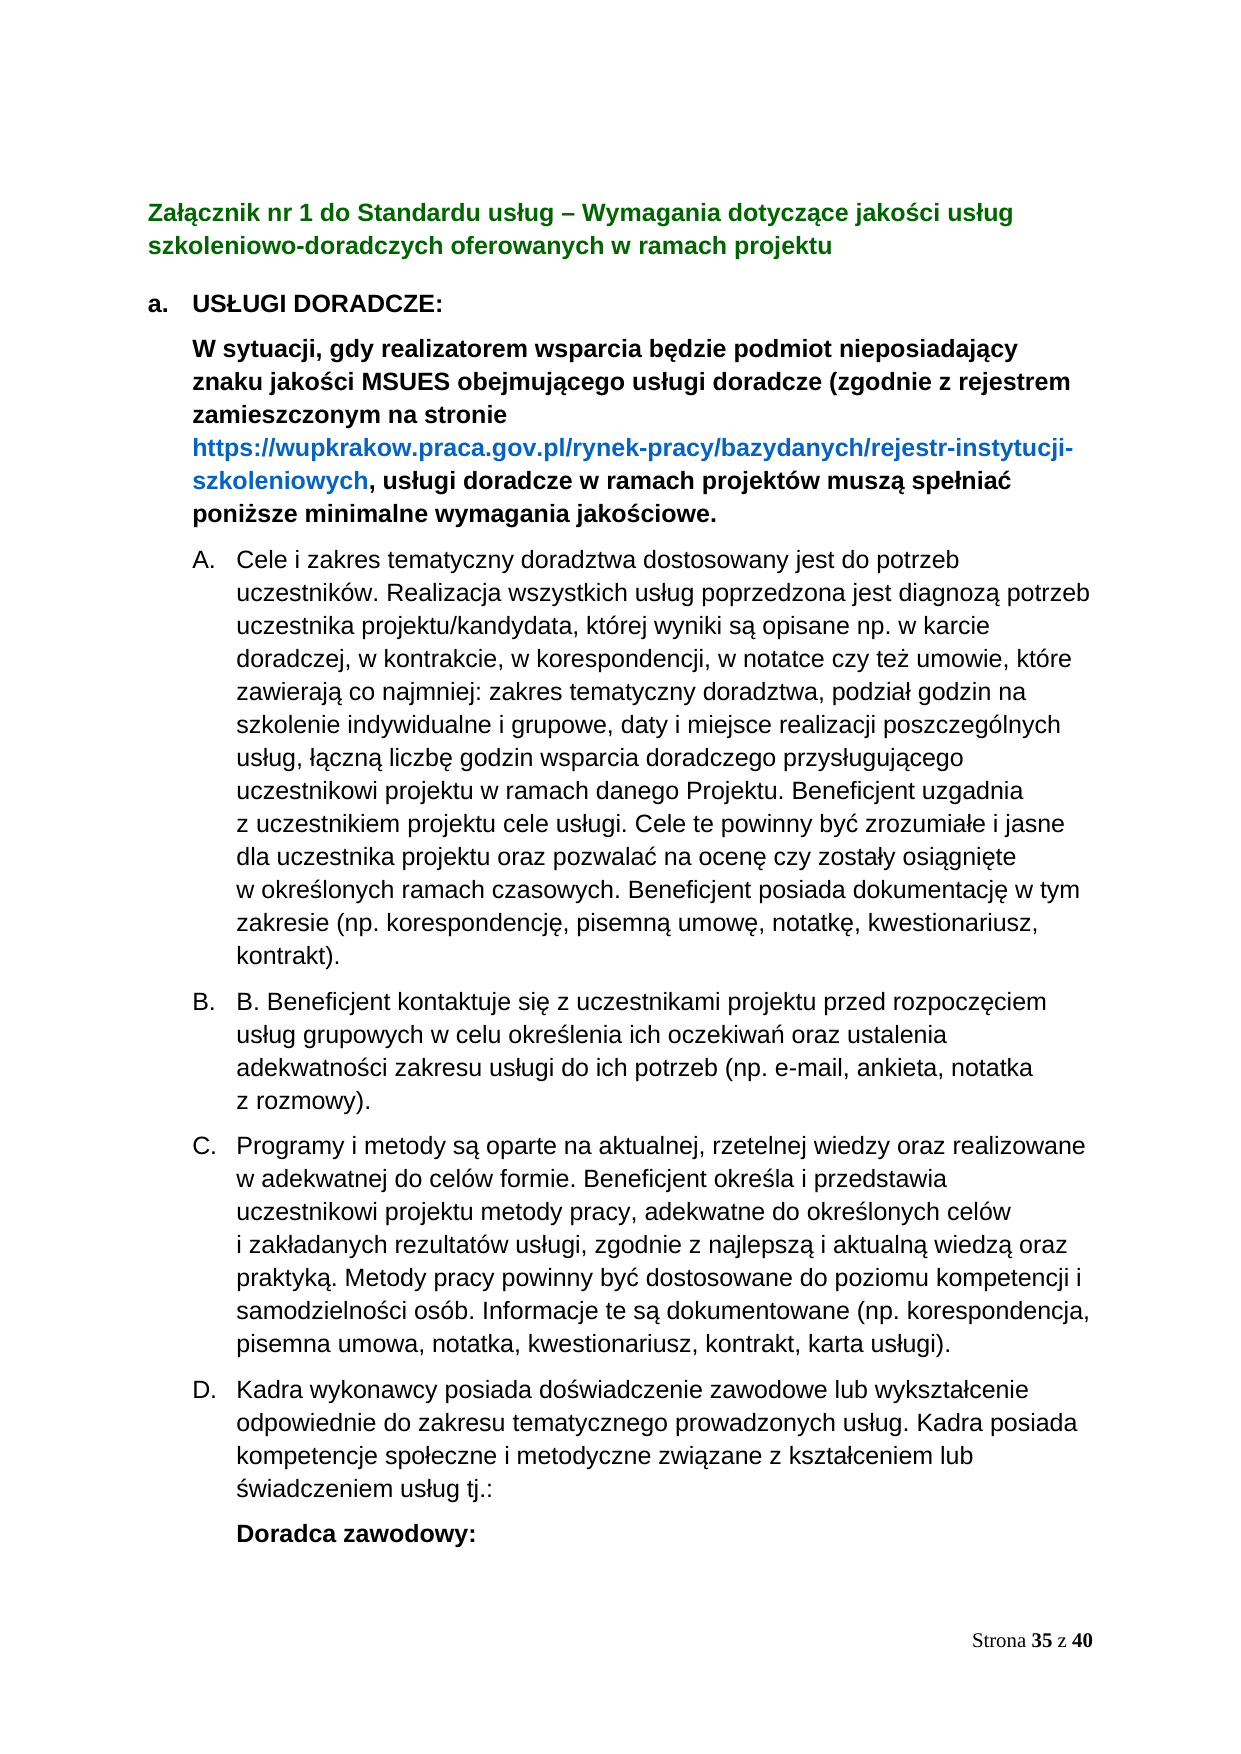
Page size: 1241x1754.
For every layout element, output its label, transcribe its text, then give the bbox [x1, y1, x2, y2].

text Załącznik nr 1 do Standardu usług – Wymagania dotyczące jakości usług szkoleniowo-doradczych oferowanych w ramach projektu [148, 198, 1093, 259]
list Programy i metody są oparte na aktualnej, rzetelnej wiedzy oraz realizowane w adekwatnej do celów formie. Beneficjent określa i przedstawia uczestnikowi projektu metody pracy, adekwatne do określonych celów i zakładanych rezultatów usługi, zgodnie z najlepszą i aktualną wiedzą oraz praktyką. Metody pracy powinny być dostosowane do poziomu kompetencji i samodzielności osób. Informacje te są dokumentowane (np. korespondencja, pisemna umowa, notatka, kwestionariusz, kontrakt, karta usługi). [192, 1131, 1093, 1358]
text Doradca zawodowy: [236, 1519, 1093, 1548]
list Cele i zakres tematyczny doradztwa dostosowany jest do potrzeb uczestników. Realizacja wszystkich usług poprzedzona jest diagnozą potrzeb uczestnika projektu/kandydata, której wyniki są opisane np. w karcie doradczej, w kontrakcie, w korespondencji, w notatce czy też umowie, które zawierają co najmniej: zakres tematyczny doradztwa, podział godzin na szkolenie indywidualne i grupowe, daty i miejsce realizacji poszczególnych usług, łączną liczbę godzin wsparcia doradczego przysługującego uczestnikowi projektu w ramach danego Projektu. Beneficjent uzgadnia z uczestnikiem projektu cele usługi. Cele te powinny być zrozumiałe i jasne dla uczestnika projektu oraz pozwalać na ocenę czy zostały osiągnięte w określonych ramach czasowych. Beneficjent posiada dokumentację w tym zakresie (np. korespondencję, pisemną umowę, notatkę, kwestionariusz, kontrakt). [192, 545, 1093, 970]
list B. Beneficjent kontaktuje się z uczestnikami projektu przed rozpoczęciem usług grupowych w celu określenia ich oczekiwań oraz ustalenia adekwatności zakresu usługi do ich potrzeb (np. e-mail, ankieta, notatka z rozmowy). [192, 987, 1093, 1114]
text W sytuacji, gdy realizatorem wsparcia będzie podmiot nieposiadający znaku jakości MSUES obejmującego usługi doradcze (zgodnie z rejestrem zamieszczonym na stronie https://wupkrakow.praca.gov.pl/rynek-pracy/bazydanych/rejestr-instytucji-szkoleniowych, usługi doradcze w ramach projektów muszą spełniać poniższe minimalne wymagania jakościowe. [192, 334, 1093, 528]
list USŁUGI DORADCZE: [148, 289, 1093, 317]
list Kadra wykonawcy posiada doświadczenie zawodowe lub wykształcenie odpowiednie do zakresu tematycznego prowadzonych usług. Kadra posiada kompetencje społeczne i metodyczne związane z kształceniem lub świadczeniem usług tj.: [192, 1375, 1093, 1503]
